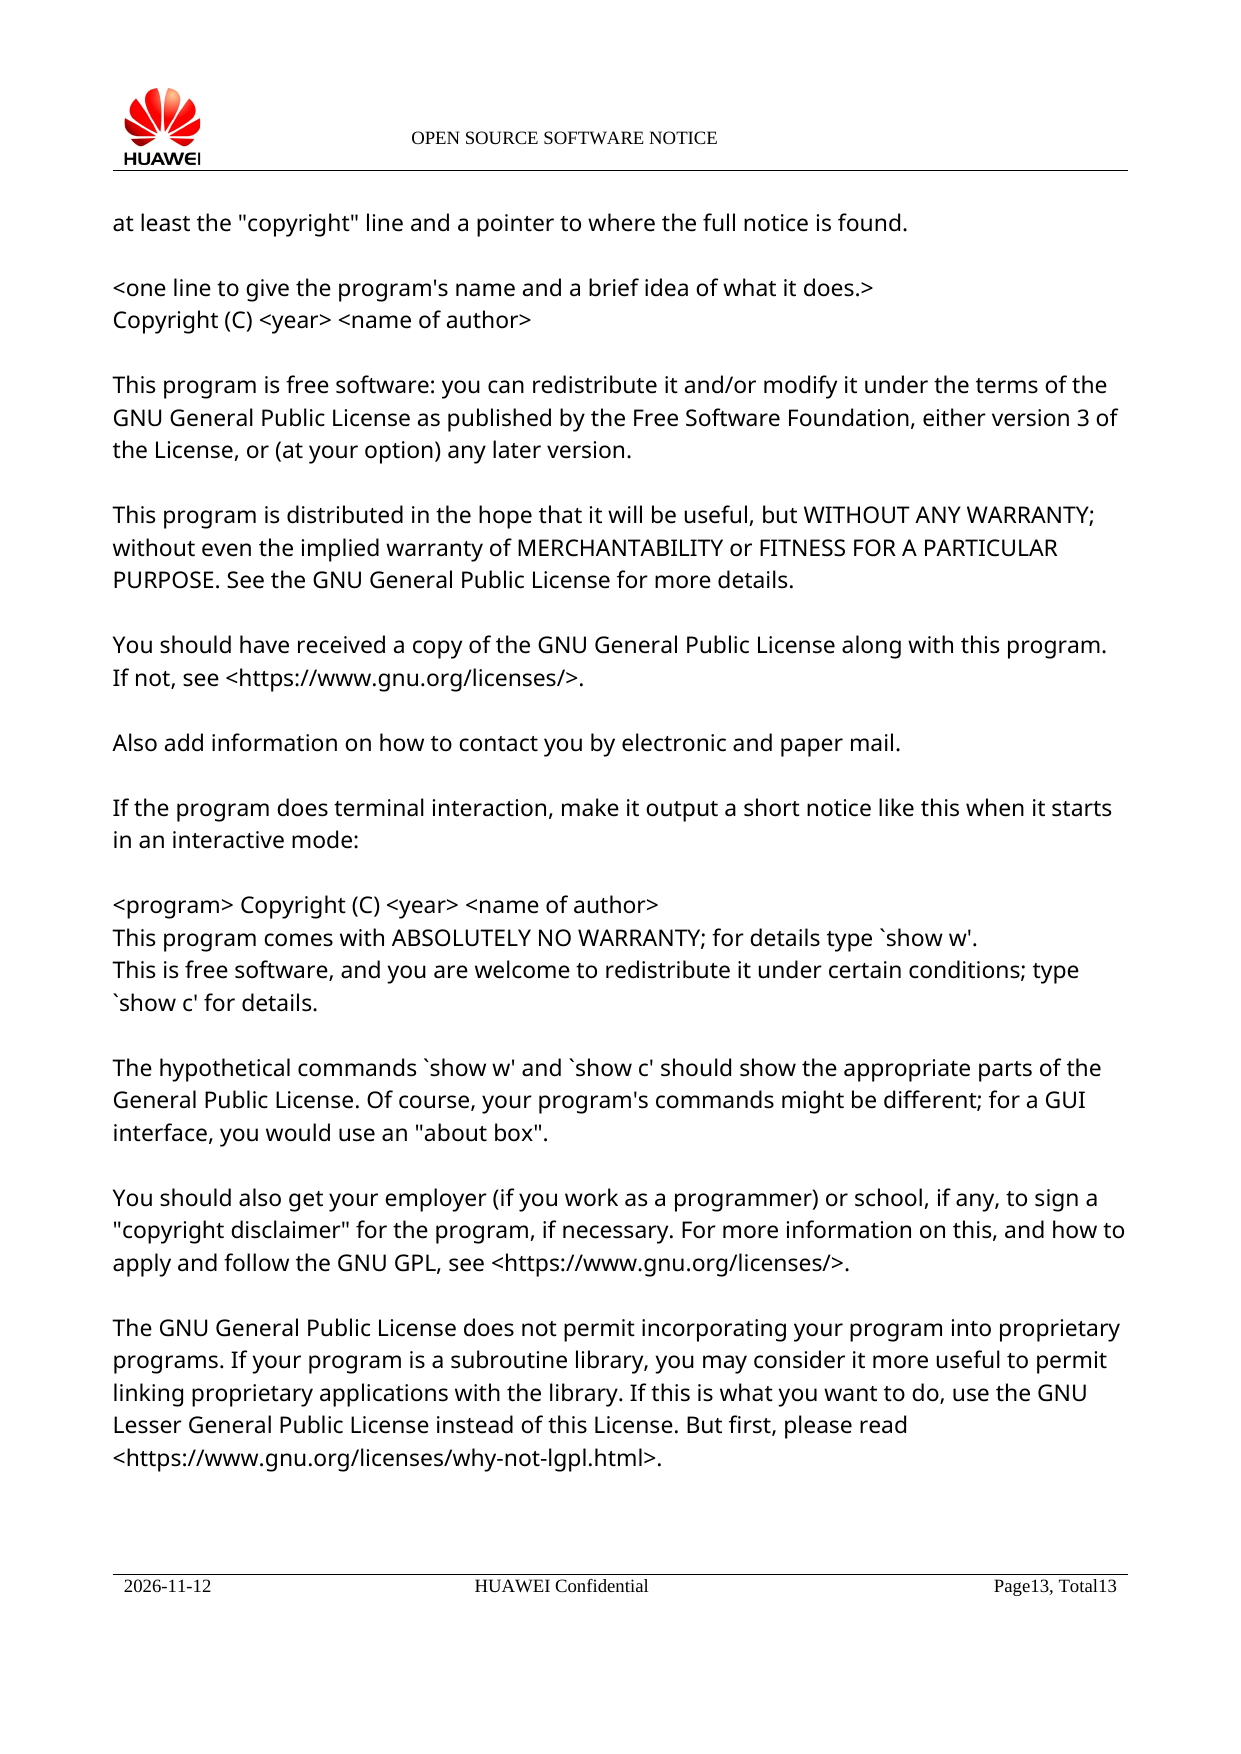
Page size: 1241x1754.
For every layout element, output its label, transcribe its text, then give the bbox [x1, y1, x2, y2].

text The GNU General Public License does not permit incorporating your program into proprietary programs. If your program is a subroutine library, you may consider it more useful to permit linking proprietary applications with the library. If this is what you want to do, use the GNU Lesser General Public License instead of this License. But first, please read <https://www.gnu.org/licenses/why-not-lgpl.html>. [112, 1311, 1128, 1474]
text <one line to give the program's name and a brief idea of what it does.> [112, 271, 1128, 304]
text Also add information on how to contact you by electronic and paper mail. [112, 726, 1128, 759]
text This is free software, and you are welcome to redistribute it under certain conditions; type `show c' for details. [112, 954, 1128, 1019]
text You should have received a copy of the GNU General Public License along with this program. If not, see <https://www.gnu.org/licenses/>. [112, 629, 1128, 694]
text Copyright (C) <year> <name of author> [112, 304, 1128, 336]
text The hypothetical commands `show w' and `show c' should show the appropriate parts of the General Public License. Of course, your program's commands might be different; for a GUI interface, you would use an "about box". [112, 1051, 1128, 1149]
text You should also get your employer (if you work as a programmer) or school, if any, to sign a "copyright disclaimer" for the program, if necessary. For more information on this, and how to apply and follow the GNU GPL, see <https://www.gnu.org/licenses/>. [112, 1181, 1128, 1279]
text This program is free software: you can redistribute it and/or modify it under the terms of the GNU General Public License as published by the Free Software Foundation, either version 3 of the License, or (at your option) any later version. [112, 369, 1128, 466]
text <program> Copyright (C) <year> <name of author> [112, 889, 1128, 921]
picture [124, 88, 201, 165]
text This program is distributed in the hope that it will be useful, but WITHOUT ANY WARRANTY; without even the implied warranty of MERCHANTABILITY or FITNESS FOR A PARTICULAR PURPOSE. See the GNU General Public License for more details. [112, 499, 1128, 596]
text This program comes with ABSOLUTELY NO WARRANTY; for details type `show w'. [112, 921, 1128, 954]
text If the program does terminal interaction, make it output a short notice like this when it starts in an interactive mode: [112, 791, 1128, 856]
